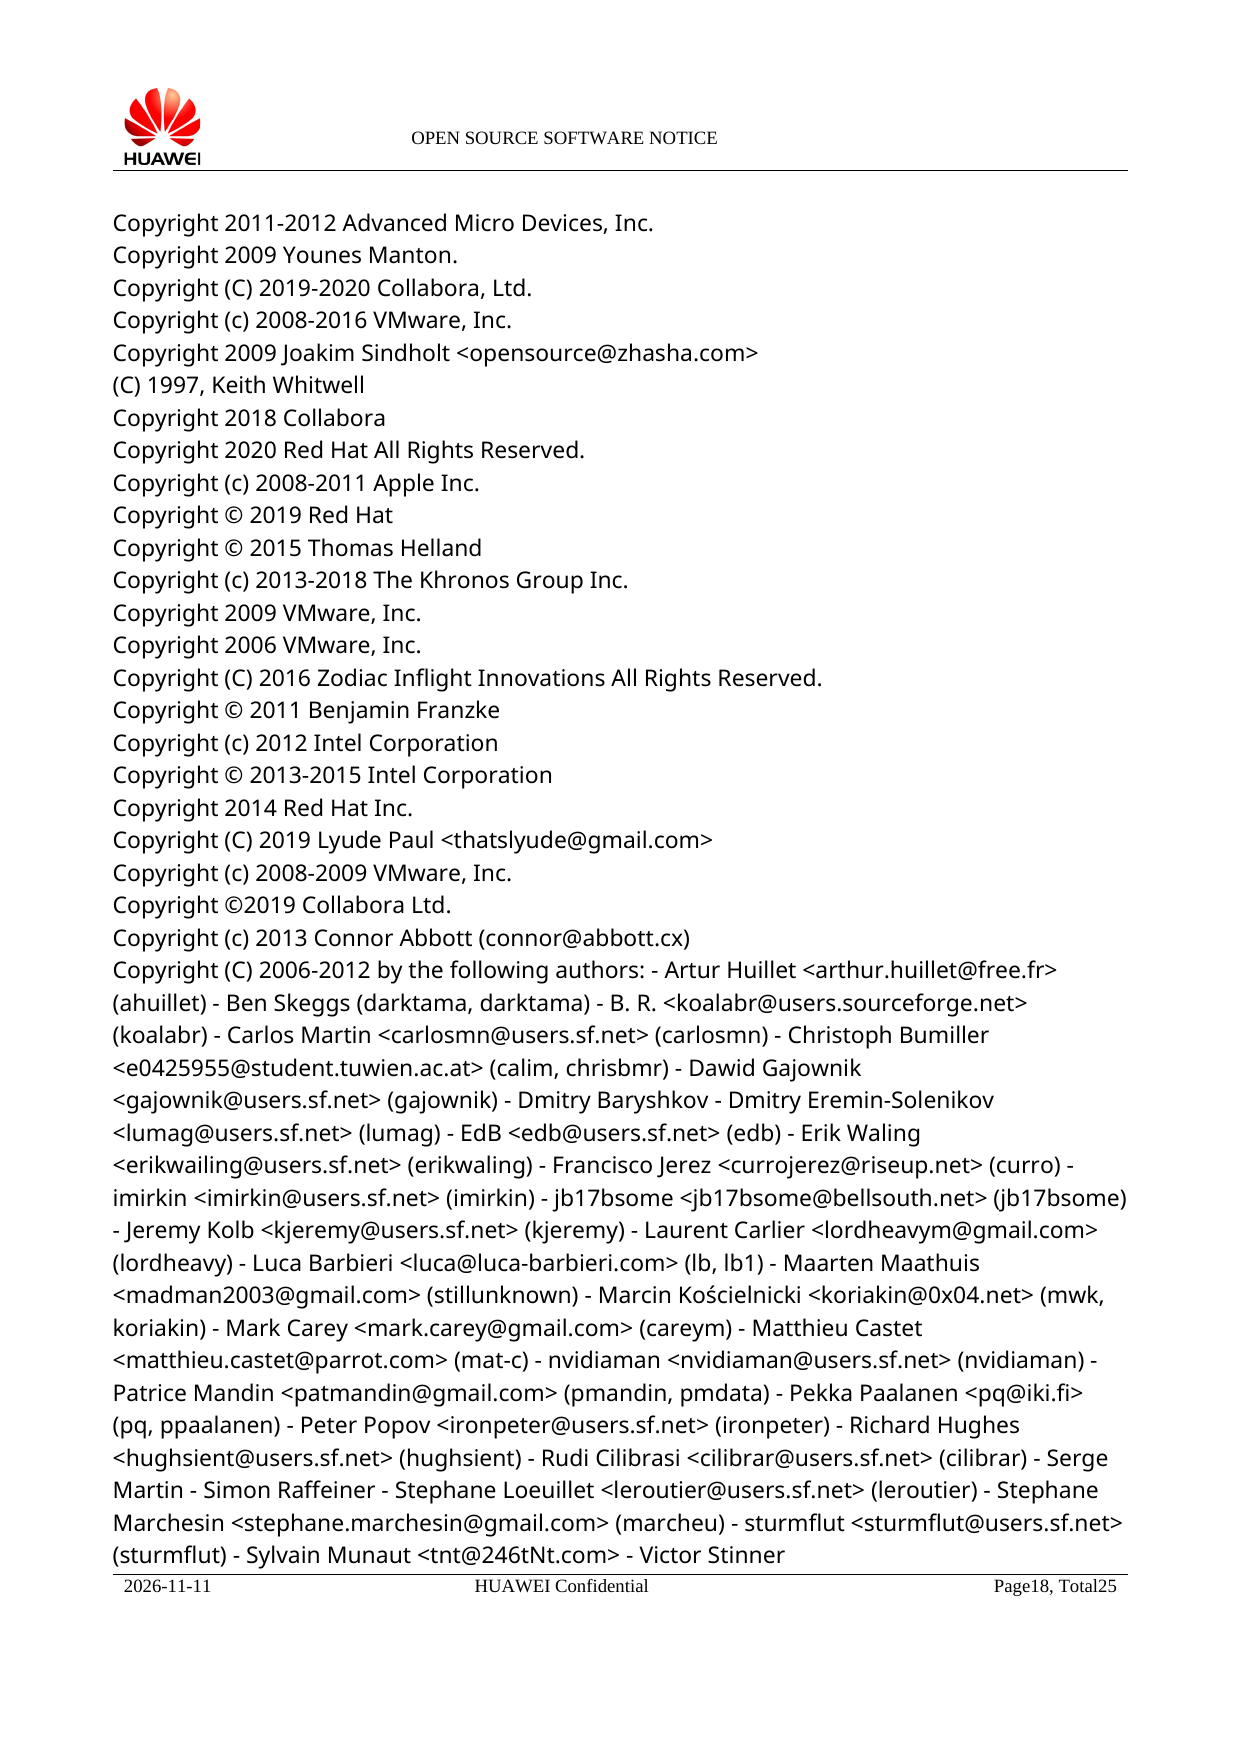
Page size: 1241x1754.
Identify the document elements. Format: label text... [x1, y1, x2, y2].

picture [124, 88, 201, 165]
